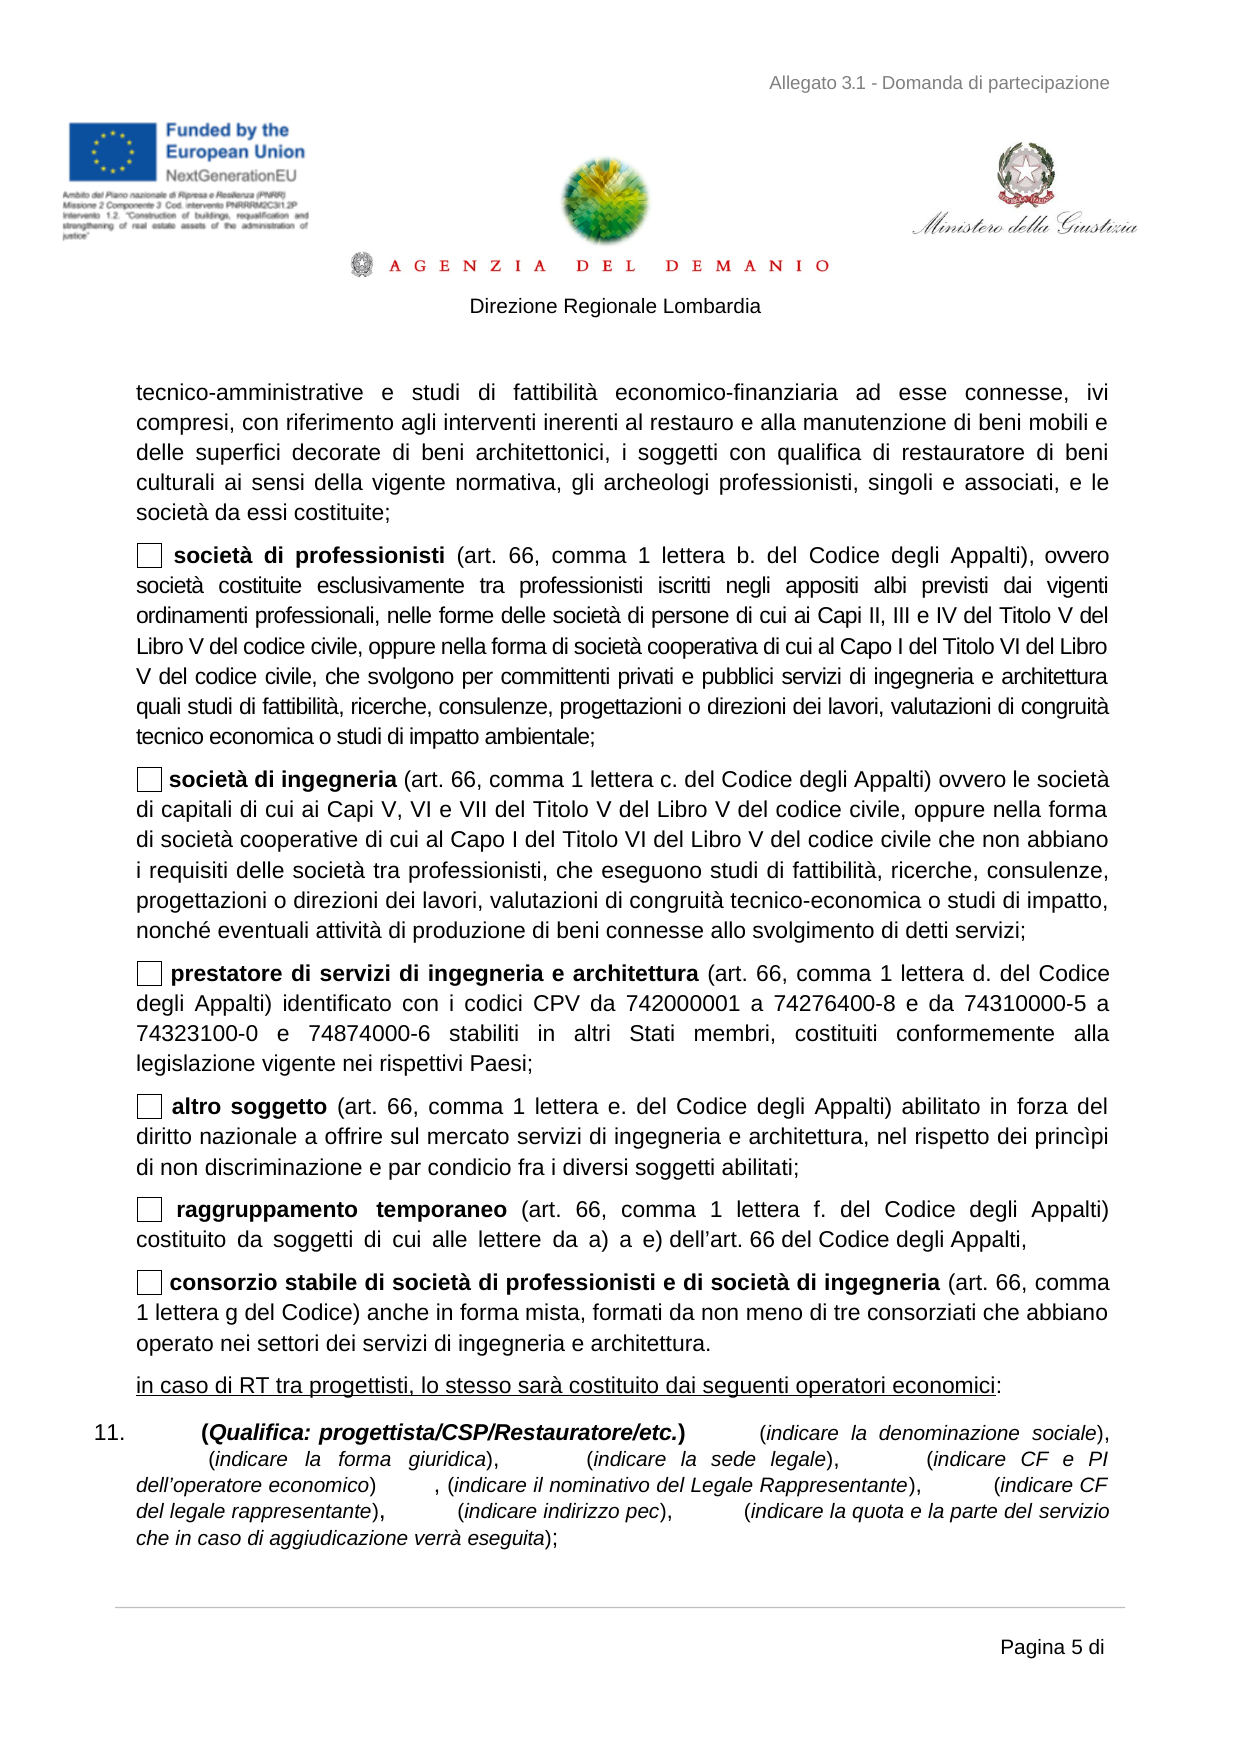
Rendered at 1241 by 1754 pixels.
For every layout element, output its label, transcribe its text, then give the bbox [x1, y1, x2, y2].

text raggruppamento temporaneo (art. 66, comma 1 lettera f. del Codice degli Appalti) costituito da soggetti di cui alle lettere da a) a e) dell’art. 66 del Codice degli Appalti, [136, 1196, 1110, 1253]
text società di ingegneria (art. 66, comma 1 lettera c. del Codice degli Appalti) ovvero le società di capitali di cui ai Capi V, VI e VII del Titolo V del Libro V del codice civile, oppure nella forma di società cooperative di cui al Capo I del Titolo VI del Libro V del codice civile che non abbiano i requisiti delle società tra professionisti, che eseguono studi di fattibilità, ricerche, consulenze, progettazioni o direzioni dei lavori, valutazioni di congruità tecnico-economica o studi di impatto, nonché eventuali attività di produzione di beni connesse allo svolgimento di detti servizi; [136, 766, 1110, 943]
text prestatore di servizi di ingegneria e architettura (art. 66, comma 1 lettera d. del Codice degli Appalti) identificato con i codici CPV da 742000001 a 74276400-8 e da 74310000-5 a 74323100-0 e 74874000-6 stabiliti in altri Stati membri, costituiti conformemente alla legislazione vigente nei rispettivi Paesi; [136, 960, 1110, 1077]
picture [344, 147, 833, 284]
picture [62, 121, 317, 262]
text società di professionisti (art. 66, comma 1 lettera b. del Codice degli Appalti), ovvero società costituite esclusivamente tra professionisti iscritti negli appositi albi previsti dai vigenti ordinamenti professionali, nelle forme delle società di persone di cui ai Capi II, III e IV del Titolo V del Libro V del codice civile, oppure nella forma di società cooperativa di cui al Capo I del Titolo VI del Libro V del codice civile, che svolgono per committenti privati e pubblici servizi di ingegneria e architettura quali studi di fattibilità, ricerche, consulenze, progettazioni o direzioni dei lavori, valutazioni di congruità tecnico economica o studi di impatto ambientale; [136, 542, 1110, 749]
text consorzio stabile di società di professionisti e di società di ingegneria (art. 66, comma 1 lettera g del Codice) anche in forma mista, formati da non meno di tre consorziati che abbiano operato nei settori dei servizi di ingegneria e architettura. [136, 1269, 1110, 1356]
text in caso di RT tra progettisti, lo stesso sarà costituito dai seguenti operatori economici: [136, 1372, 1110, 1398]
text altro soggetto (art. 66, comma 1 lettera e. del Codice degli Appalti) abilitato in forza del diritto nazionale a offrire sul mercato servizi di ingegneria e architettura, nel rispetto dei princìpi di non discriminazione e par condicio fra i diversi soggetti abilitati; [136, 1093, 1110, 1180]
